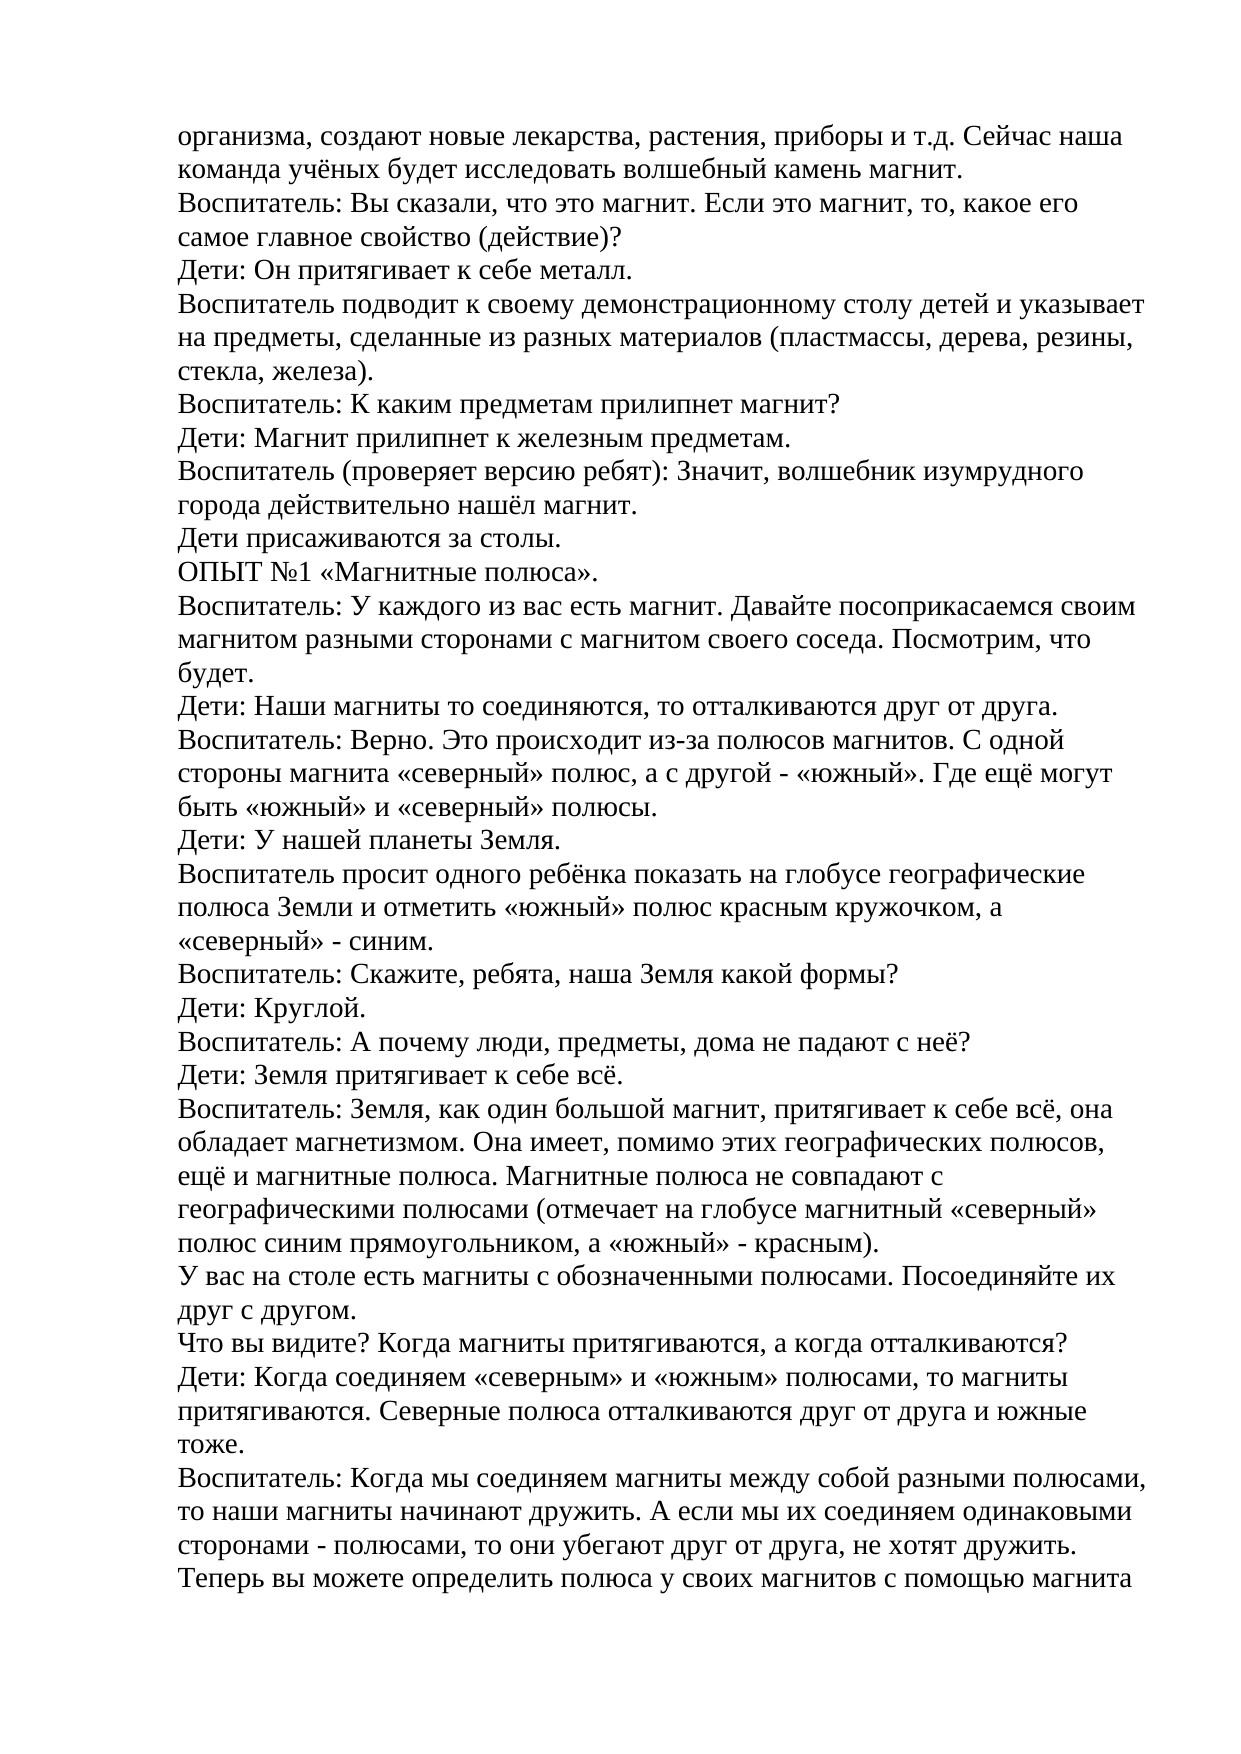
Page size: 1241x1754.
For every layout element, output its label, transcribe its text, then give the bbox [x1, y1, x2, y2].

text Дети: Круглой. [177, 990, 1152, 1024]
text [177, 1460, 1152, 1594]
text Воспитатель: А почему люди, предметы, дома не падают с неё? [177, 1024, 1152, 1057]
text Воспитатель: Земля, как один большой магнит, притягивает к себе всё, она обладает магнетизмом. Она имеет, помимо этих географических полюсов, ещё и магнитные полюса. Магнитные полюса не совпадают с географическими полюсами (отмечает на глобусе магнитный «северный» полюс синим прямоугольником, а «южный» - красным). [177, 1091, 1152, 1258]
text Дети: Он притягивает к себе металл. [177, 252, 1152, 286]
text Дети присаживаются за столы. [177, 521, 1152, 554]
text Воспитатель: К каким предметам прилипнет магнит? [177, 386, 1152, 420]
text ОПЫТ №1 «Магнитные полюса». [177, 554, 1152, 588]
text Воспитатель: Верно. Это происходит из-за полюсов магнитов. С одной стороны магнита «северный» полюс, а с другой - «южный». Где ещё могут быть «южный» и «северный» полюсы. [177, 722, 1152, 822]
text Воспитатель: Вы сказали, что это магнит. Если это магнит, то, какое его самое главное свойство (действие)? [177, 185, 1152, 252]
text Дети: Земля притягивает к себе всё. [177, 1057, 1152, 1091]
text Дети: У нашей планеты Земля. [177, 822, 1152, 856]
text Что вы видите? Когда магниты притягиваются, а когда отталкиваются? [177, 1326, 1152, 1359]
text Дети: Магнит прилипнет к железным предметам. [177, 420, 1152, 453]
text У вас на столе есть магниты с обозначенными полюсами. Посоединяйте их друг с другом. [177, 1258, 1152, 1326]
text Воспитатель: Скажите, ребята, наша Земля какой формы? [177, 957, 1152, 990]
text Дети: Наши магниты то соединяются, то отталкиваются друг от друга. [177, 688, 1152, 722]
text Воспитатель просит одного ребёнка показать на глобусе географические полюса Земли и отметить «южный» полюс красным кружочком, а «северный» - синим. [177, 856, 1152, 957]
text Дети: Когда соединяем «северным» и «южным» полюсами, то магниты притягиваются. Северные полюса отталкиваются друг от друга и южные тоже. [177, 1359, 1152, 1460]
text Воспитатель: У каждого из вас есть магнит. Давайте посоприкасаемся своим магнитом разными сторонами с магнитом своего соседа. Посмотрим, что будет. [177, 588, 1152, 688]
text Воспитатель (проверяет версию ребят): Значит, волшебник изумрудного города действительно нашёл магнит. [177, 453, 1152, 521]
text Воспитатель подводит к своему демонстрационному столу детей и указывает на предметы, сделанные из разных материалов (пластмассы, дерева, резины, стекла, железа). [177, 286, 1152, 386]
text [177, 118, 1152, 185]
